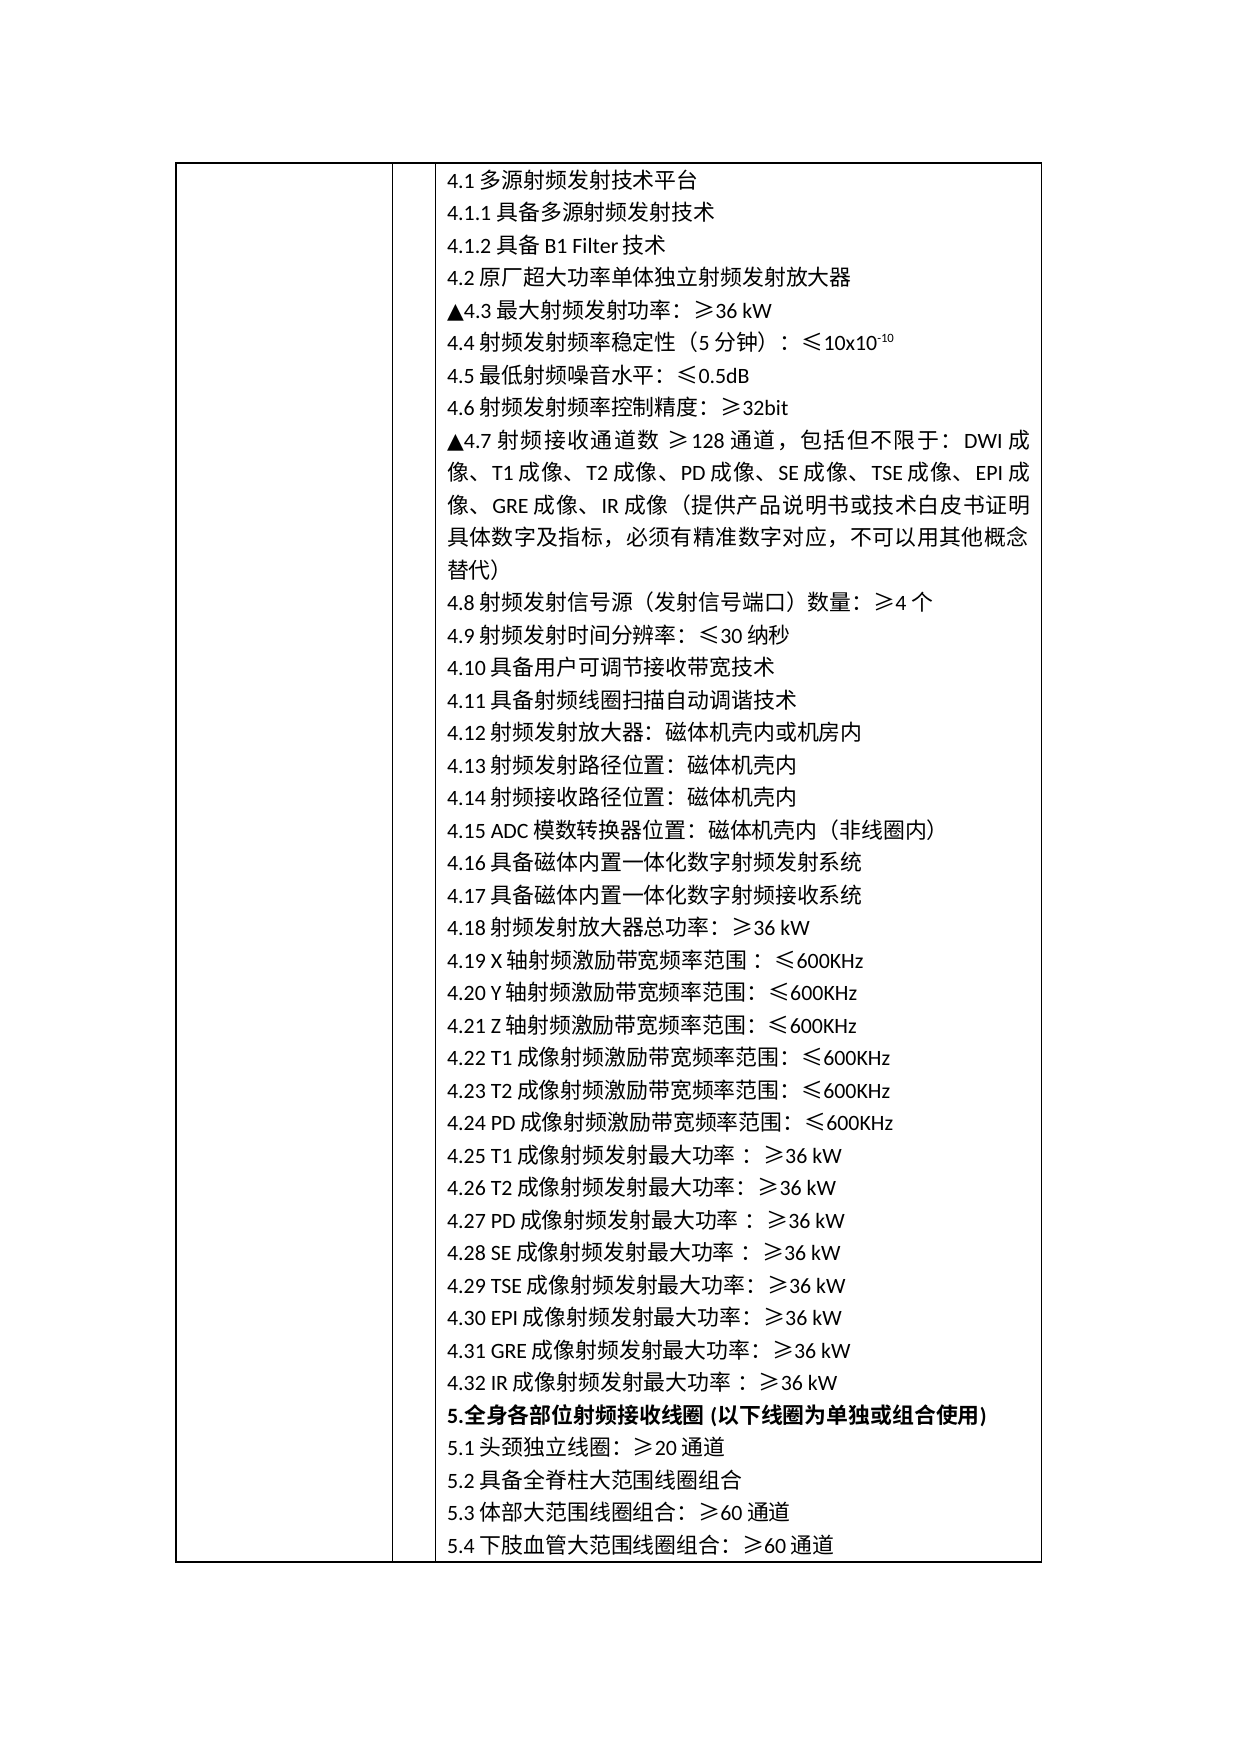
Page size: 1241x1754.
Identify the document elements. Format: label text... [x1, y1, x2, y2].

table_cell [177, 164, 392, 1561]
table_cell 1 [393, 164, 435, 1561]
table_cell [436, 164, 1041, 1561]
